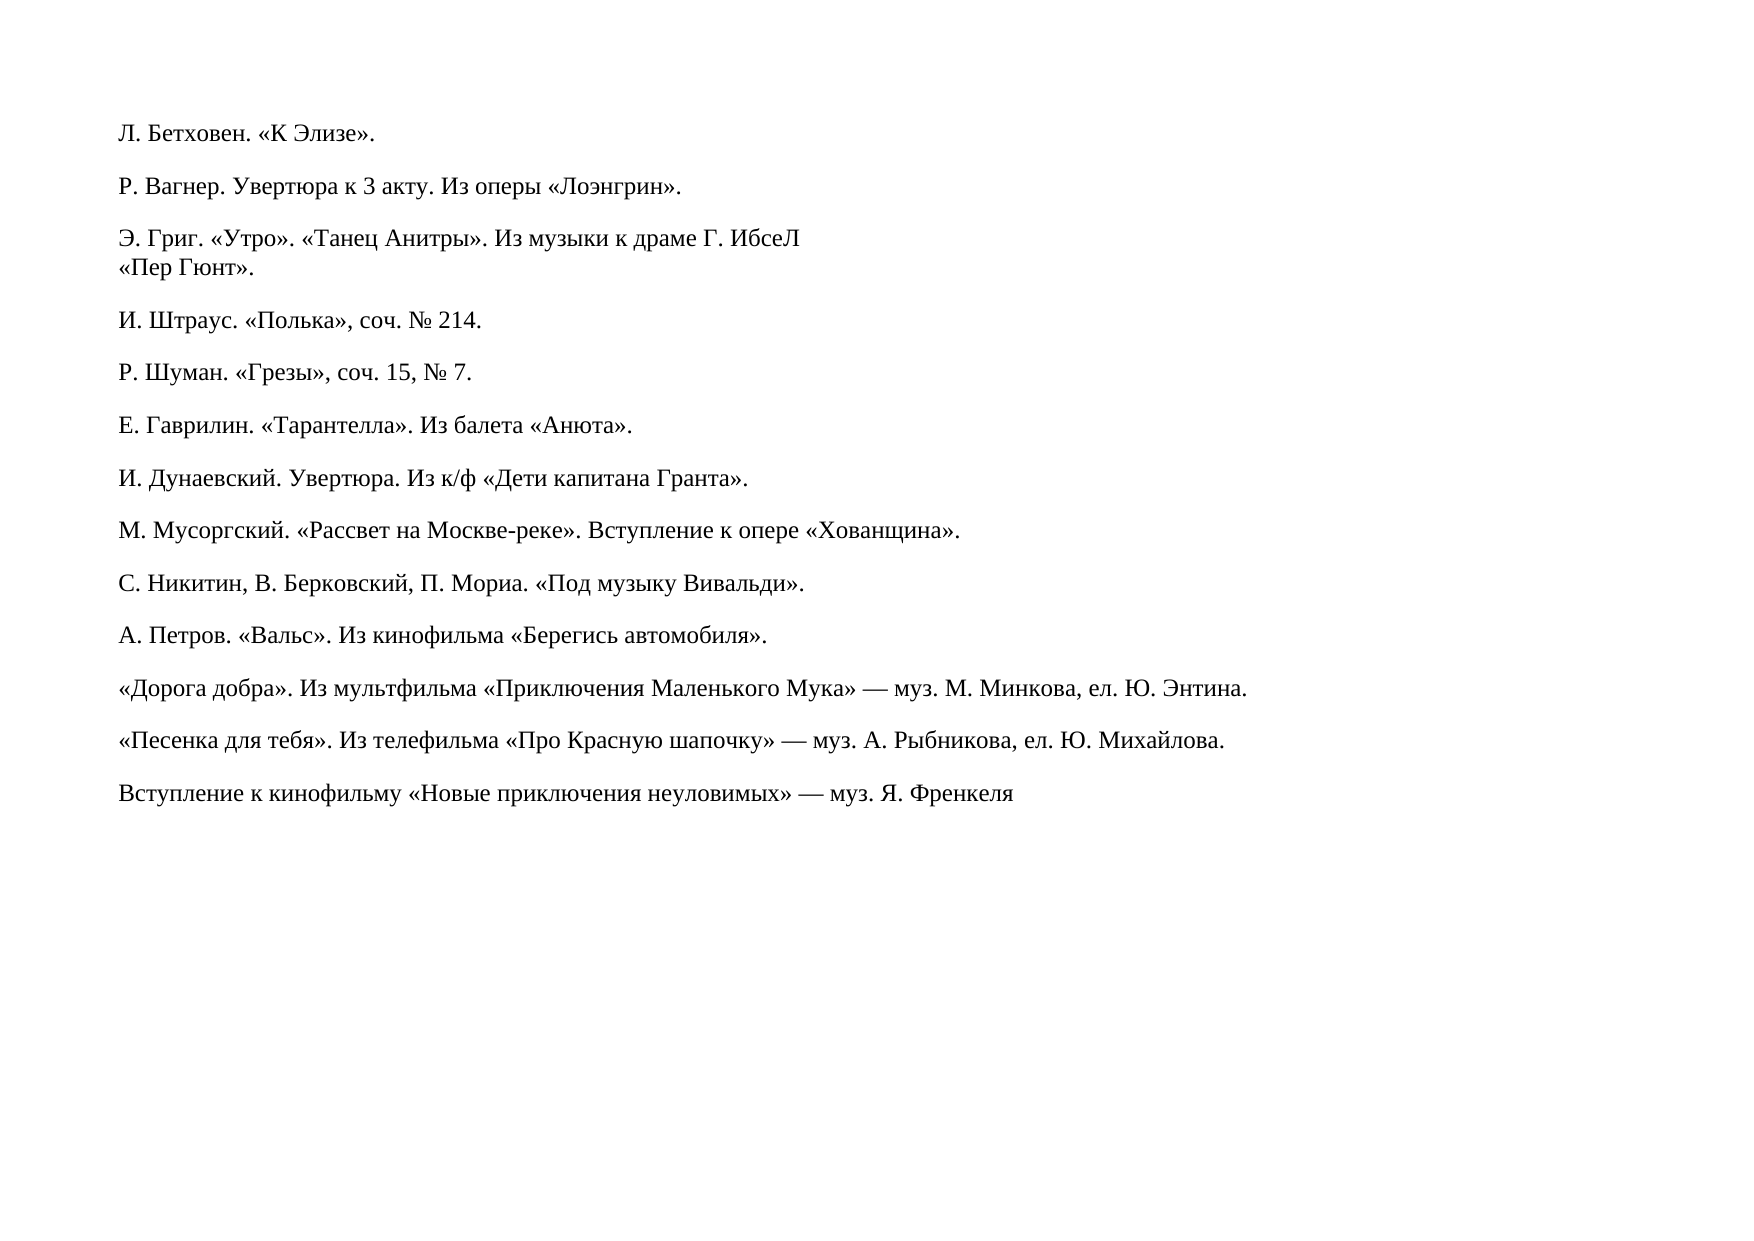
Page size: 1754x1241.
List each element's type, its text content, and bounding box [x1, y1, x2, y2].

text Э. Григ. «Утро». «Танец Анитры». Из музыки к драме Г. ИбсеЛ «Пер Гюнт». [118, 223, 1636, 281]
text Р. Шуман. «Грезы», соч. 15, № 7. [118, 357, 1636, 386]
text «Дорога добра». Из мультфильма «Приключения Маленького Мука» — муз. М. Минкова, ел. Ю. Энтина. [118, 673, 1636, 702]
text Л. Бетховен. «К Элизе». [118, 118, 1636, 147]
text С. Никитин, В. Берковский, П. Мориа. «Под музыку Вивальди». [118, 568, 1636, 597]
text Е. Гаврилин. «Тарантелла». Из балета «Анюта». [118, 410, 1636, 439]
text Р. Вагнер. Увертюра к 3 акту. Из оперы «Лоэнгрин». [118, 171, 1636, 199]
text М. Мусоргский. «Рассвет на Москве-реке». Вступление к опере «Хованщина». [118, 515, 1636, 544]
text «Песенка для тебя». Из телефильма «Про Красную шапочку» — муз. А. Рыбникова, ел. Ю. Михайлова. [118, 726, 1636, 754]
text И. Дунаевский. Увертюра. Из к/ф «Дети капитана Гранта». [118, 463, 1636, 491]
text И. Штраус. «Полька», соч. № 214. [118, 305, 1636, 333]
text А. Петров. «Вальс». Из кинофильма «Берегись автомобиля». [118, 620, 1636, 649]
text Вступление к кинофильму «Новые приключения неуловимых» — муз. Я. Френкеля [118, 778, 1636, 807]
